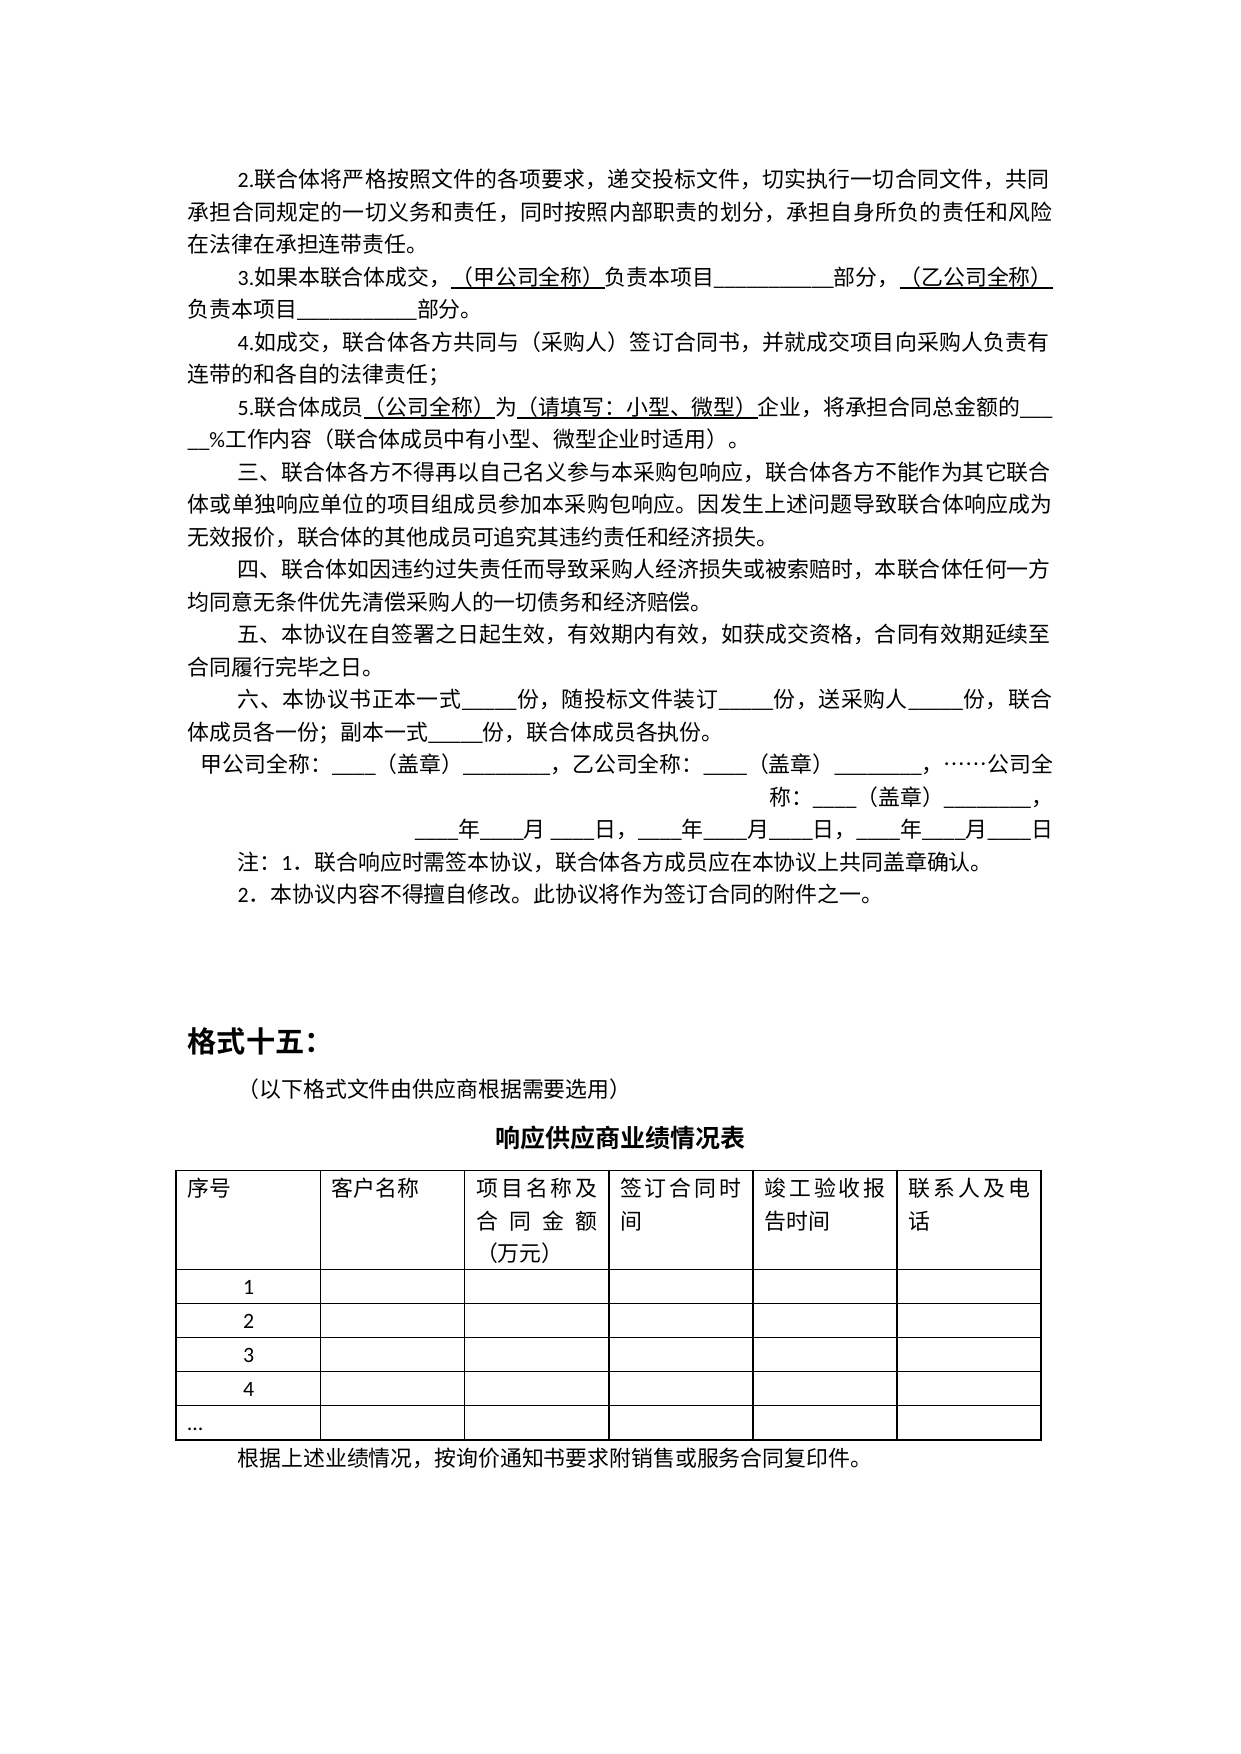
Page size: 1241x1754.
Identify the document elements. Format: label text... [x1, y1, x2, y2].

text 响应供应商业绩情况表 [187, 1104, 1053, 1169]
table_cell 1 [177, 1270, 320, 1303]
table_cell [610, 1338, 752, 1371]
table_header 竣工验收报告时间 [754, 1171, 896, 1268]
table_cell [610, 1270, 752, 1303]
table_cell [321, 1338, 464, 1371]
text 甲公司全称：____（盖章）________，乙公司全称：____（盖章）________，……公司全称：____（盖章）________， [187, 747, 1053, 812]
text 六、本协议书正本一式_____份，随投标文件装订_____份，送采购人_____份，联合体成员各一份；副本一式_____份，联合体成员各执份。 [187, 682, 1053, 747]
table_cell [610, 1304, 752, 1337]
table_cell [754, 1372, 896, 1405]
text 根据上述业绩情况，按询价通知书要求附销售或服务合同复印件。 [187, 1440, 1053, 1473]
table_cell [898, 1406, 1040, 1439]
table_cell [321, 1372, 464, 1405]
text 4.如成交，联合体各方共同与（采购人）签订合同书，并就成交项目向采购人负责有连带的和各自的法律责任； [187, 324, 1053, 389]
table_cell [754, 1304, 896, 1337]
table_cell [321, 1304, 464, 1337]
table_cell … [177, 1406, 320, 1439]
table_cell [898, 1270, 1040, 1303]
table_cell [754, 1338, 896, 1371]
text 2.联合体将严格按照文件的各项要求，递交投标文件，切实执行一切合同文件，共同承担合同规定的一切义务和责任，同时按照内部职责的划分，承担自身所负的责任和风险，在法律在承担连带责任。 [187, 162, 1053, 259]
text 3.如果本联合体成交，（甲公司全称）负责本项目___________部分，（乙公司全称）负责本项目___________部分。 [187, 259, 1053, 324]
text 注：1．联合响应时需签本协议，联合体各方成员应在本协议上共同盖章确认。 [187, 844, 1053, 877]
table_cell [898, 1372, 1040, 1405]
table_cell 4 [177, 1372, 320, 1405]
table_cell [898, 1338, 1040, 1371]
table_cell [465, 1372, 608, 1405]
text 四、联合体如因违约过失责任而导致采购人经济损失或被索赔时，本联合体任何一方均同意无条件优先清偿采购人的一切债务和经济赔偿。 [187, 552, 1053, 617]
table_cell [754, 1270, 896, 1303]
table_header 客户名称 [321, 1171, 464, 1268]
table_cell 3 [177, 1338, 320, 1371]
table_cell [610, 1406, 752, 1439]
table_cell [465, 1270, 608, 1303]
table_cell [465, 1304, 608, 1337]
table_cell [321, 1270, 464, 1303]
table_cell [321, 1406, 464, 1439]
text 五、本协议在自签署之日起生效，有效期内有效，如获成交资格，合同有效期延续至合同履行完毕之日。 [187, 617, 1053, 682]
table_header 项目名称及合同金额（万元） [465, 1171, 608, 1268]
text （以下格式文件由供应商根据需要选用） [187, 1072, 1053, 1104]
table_cell [610, 1372, 752, 1405]
table_header 联系人及电话 [898, 1171, 1040, 1268]
text 5.联合体成员（公司全称）为（请填写：小型、微型）企业，将承担合同总金额的_____%工作内容（联合体成员中有小型、微型企业时适用）。 [187, 389, 1053, 454]
table_cell [898, 1304, 1040, 1337]
table_cell [465, 1406, 608, 1439]
table_header 序号 [177, 1171, 320, 1268]
text 三、联合体各方不得再以自己名义参与本采购包响应，联合体各方不能作为其它联合体或单独响应单位的项目组成员参加本采购包响应。因发生上述问题导致联合体响应成为无效报价，联合体的其他成员可追究其违约责任和经济损失。 [187, 454, 1053, 552]
text ____年____月 ____日，____年____月____日，____年____月____日 [187, 812, 1053, 844]
table_cell 2 [177, 1304, 320, 1337]
table_header 签订合同时间 [610, 1171, 752, 1268]
text 2．本协议内容不得擅自修改。此协议将作为签订合同的附件之一。 [187, 877, 1053, 909]
table_cell [465, 1338, 608, 1371]
text 格式十五： [187, 1007, 1053, 1072]
table_cell [754, 1406, 896, 1439]
